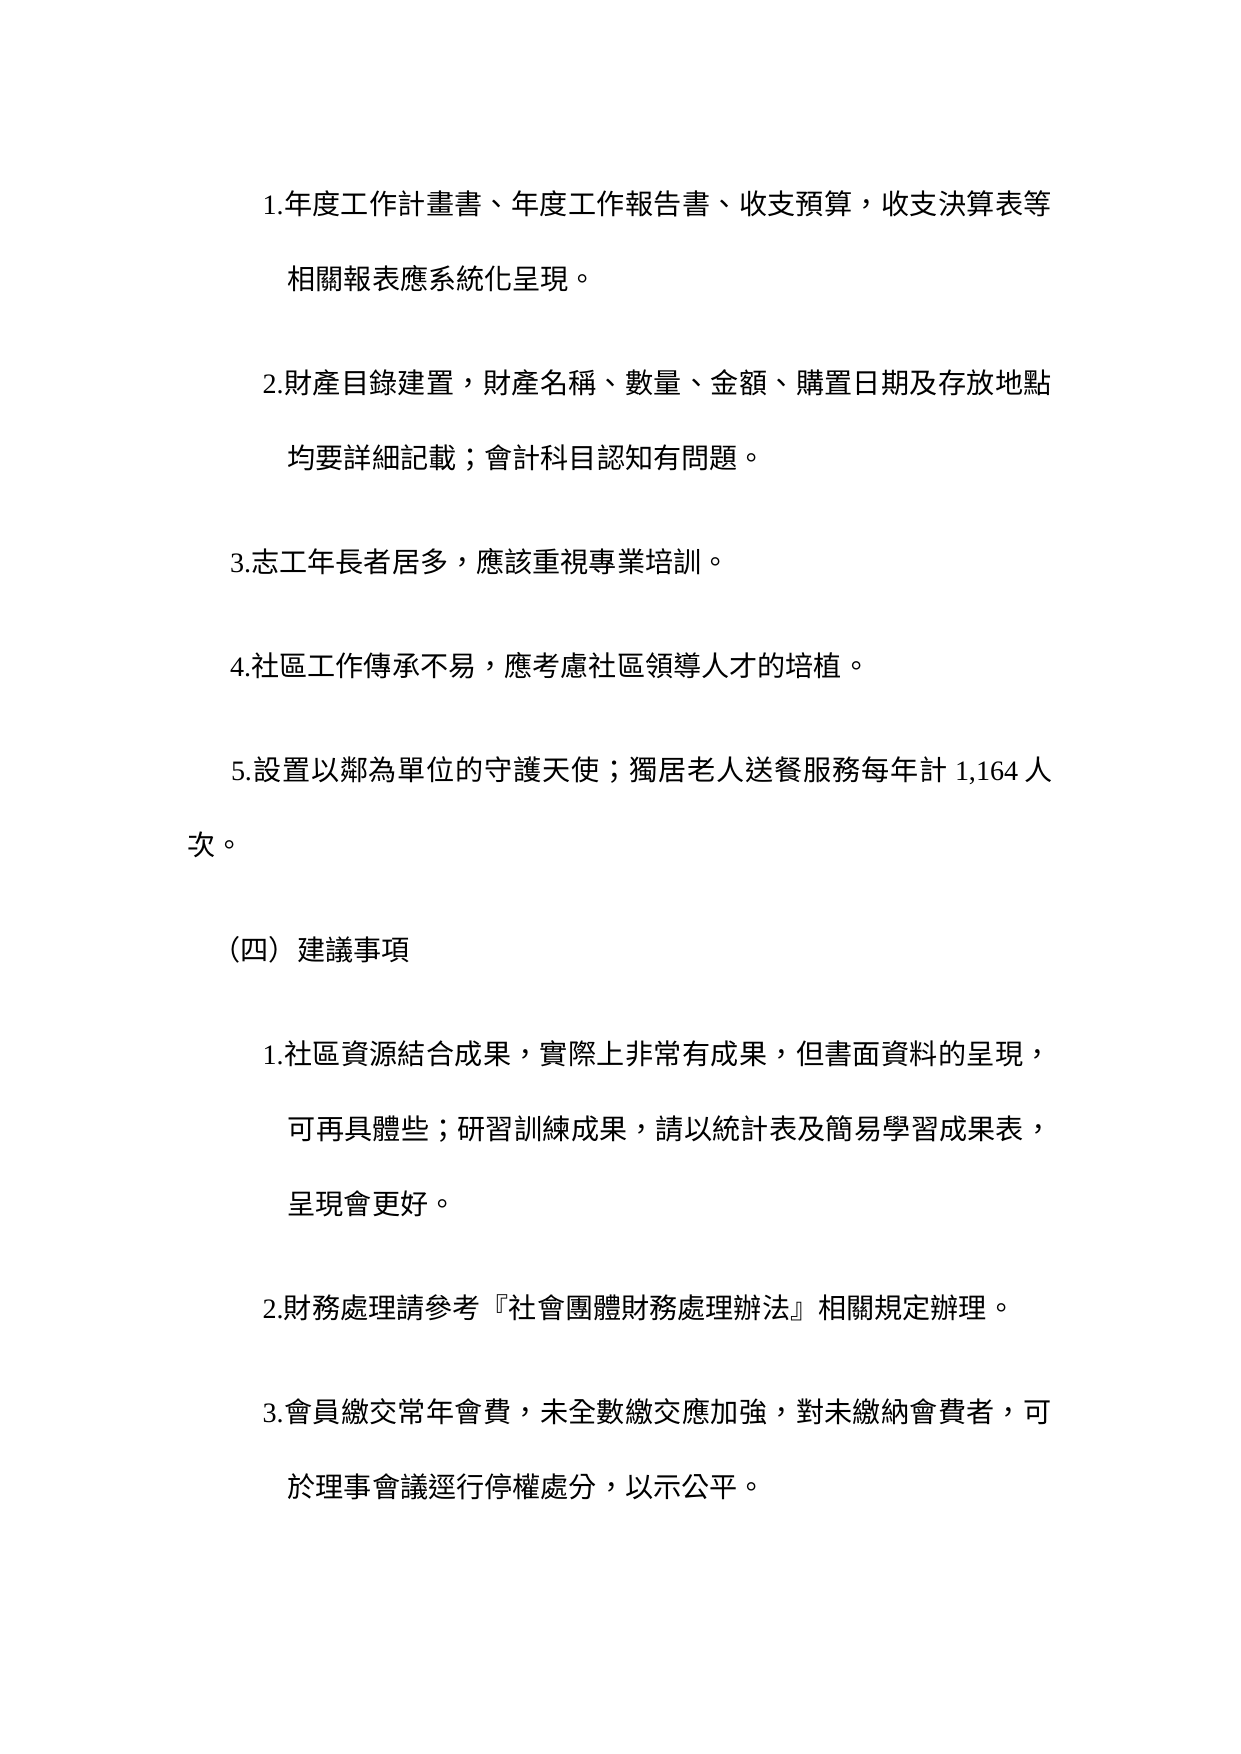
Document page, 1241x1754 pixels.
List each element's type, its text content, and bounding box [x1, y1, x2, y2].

text 1.社區資源結合成果，實際上非常有成果，但書面資料的呈現，可再具體些；研習訓練成果，請以統計表及簡易學習成果表，呈現會更好。 [262, 1014, 1053, 1239]
text 4.社區工作傳承不易，應考慮社區領導人才的培植。 [187, 627, 1053, 702]
text 5.設置以鄰為單位的守護天使；獨居老人送餐服務每年計1,164人次。 [187, 731, 1053, 881]
text 2.財務處理請參考『社會團體財務處理辦法』相關規定辦理。 [187, 1269, 1053, 1344]
text （四）建議事項 [187, 910, 1053, 985]
text 3.志工年長者居多，應該重視專業培訓。 [187, 523, 1053, 598]
text 2.財產目錄建置，財產名稱、數量、金額、購置日期及存放地點均要詳細記載；會計科目認知有問題。 [262, 344, 1053, 494]
text 1.年度工作計畫書、年度工作報告書、收支預算，收支決算表等相關報表應系統化呈現。 [262, 164, 1053, 314]
text 3.會員繳交常年會費，未全數繳交應加強，對未繳納會費者，可於理事會議逕行停權處分，以示公平。 [262, 1373, 1053, 1523]
